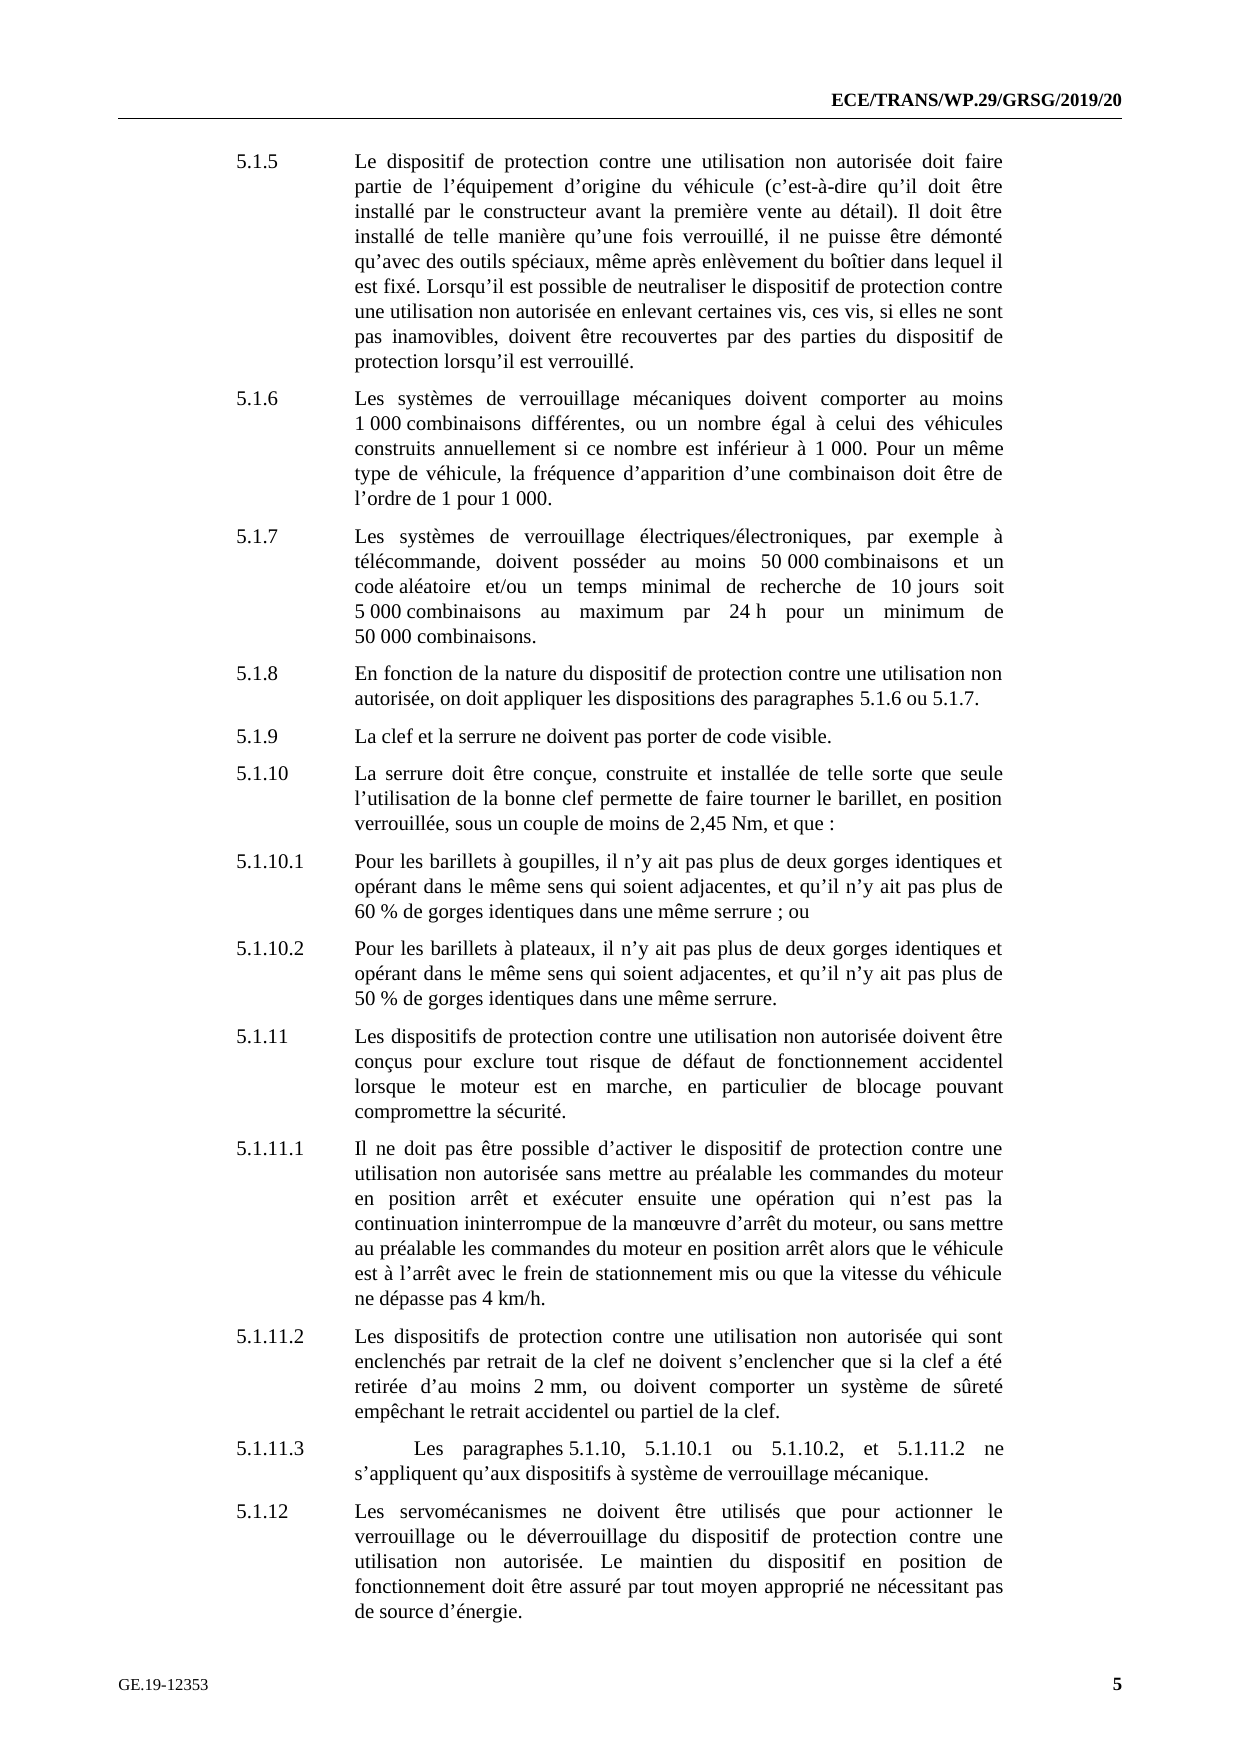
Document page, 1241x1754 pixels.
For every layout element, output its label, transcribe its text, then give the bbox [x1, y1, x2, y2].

text 5.1.8 En fonction de la nature du dispositif de protection contre une utilisation non autorisée, on doit appliquer les dispositions des paragraphes 5.1.6 ou 5.1.7. [236, 660, 1004, 710]
text 5.1.5 Le dispositif de protection contre une utilisation non autorisée doit faire partie de l’équipement d’origine du véhicule (c’est-à-dire qu’il doit être installé par le constructeur avant la première vente au détail). Il doit être installé de telle manière qu’une fois verrouillé, il ne puisse être démonté qu’avec des outils spéciaux, même après enlèvement du boîtier dans lequel il est fixé. Lorsqu’il est possible de neutraliser le dispositif de protection contre une utilisation non autorisée en enlevant certaines vis, ces vis, si elles ne sont pas inamovibles, doivent être recouvertes par des parties du dispositif de protection lorsqu’il est verrouillé. [236, 148, 1004, 373]
text 5.1.11.3 Les paragraphes 5.1.10, 5.1.10.1 ou 5.1.10.2, et 5.1.11.2 ne s’appliquent qu’aux dispositifs à système de verrouillage mécanique. [236, 1435, 1004, 1485]
text 5.1.10 La serrure doit être conçue, construite et installée de telle sorte que seule l’utilisation de la bonne clef permette de faire tourner le barillet, en position verrouillée, sous un couple de moins de 2,45 Nm, et que : [236, 760, 1004, 835]
text 5.1.10.2 Pour les barillets à plateaux, il n’y ait pas plus de deux gorges identiques et opérant dans le même sens qui soient adjacentes, et qu’il n’y ait pas plus de 50 % de gorges identiques dans une même serrure. [236, 935, 1004, 1010]
text 5.1.7 Les systèmes de verrouillage électriques/électroniques, par exemple à télécommande, doivent posséder au moins 50 000 combinaisons et un code aléatoire et/ou un temps minimal de recherche de 10 jours soit 5 000 combinaisons au maximum par 24 h pour un minimum de 50 000 combinaisons. [236, 523, 1004, 648]
text 5.1.9 La clef et la serrure ne doivent pas porter de code visible. [236, 723, 1004, 748]
text 5.1.12 Les servomécanismes ne doivent être utilisés que pour actionner le verrouillage ou le déverrouillage du dispositif de protection contre une utilisation non autorisée. Le maintien du dispositif en position de fonctionnement doit être assuré par tout moyen approprié ne nécessitant pas de source d’énergie. [236, 1498, 1004, 1623]
text 5.1.11.1 Il ne doit pas être possible d’activer le dispositif de protection contre une utilisation non autorisée sans mettre au préalable les commandes du moteur en position arrêt et exécuter ensuite une opération qui n’est pas la continuation ininterrompue de la manœuvre d’arrêt du moteur, ou sans mettre au préalable les commandes du moteur en position arrêt alors que le véhicule est à l’arrêt avec le frein de stationnement mis ou que la vitesse du véhicule ne dépasse pas 4 km/h. [236, 1135, 1004, 1310]
text 5.1.11.2 Les dispositifs de protection contre une utilisation non autorisée qui sont enclenchés par retrait de la clef ne doivent s’enclencher que si la clef a été retirée d’au moins 2 mm, ou doivent comporter un système de sûreté empêchant le retrait accidentel ou partiel de la clef. [236, 1323, 1004, 1423]
text 5.1.10.1 Pour les barillets à goupilles, il n’y ait pas plus de deux gorges identiques et opérant dans le même sens qui soient adjacentes, et qu’il n’y ait pas plus de 60 % de gorges identiques dans une même serrure ; ou [236, 848, 1004, 923]
text 5.1.6 Les systèmes de verrouillage mécaniques doivent comporter au moins 1 000 combinaisons différentes, ou un nombre égal à celui des véhicules construits annuellement si ce nombre est inférieur à 1 000. Pour un même type de véhicule, la fréquence d’apparition d’une combinaison doit être de l’ordre de 1 pour 1 000. [236, 385, 1004, 510]
text 5.1.11 Les dispositifs de protection contre une utilisation non autorisée doivent être conçus pour exclure tout risque de défaut de fonctionnement accidentel lorsque le moteur est en marche, en particulier de blocage pouvant compromettre la sécurité. [236, 1023, 1004, 1123]
